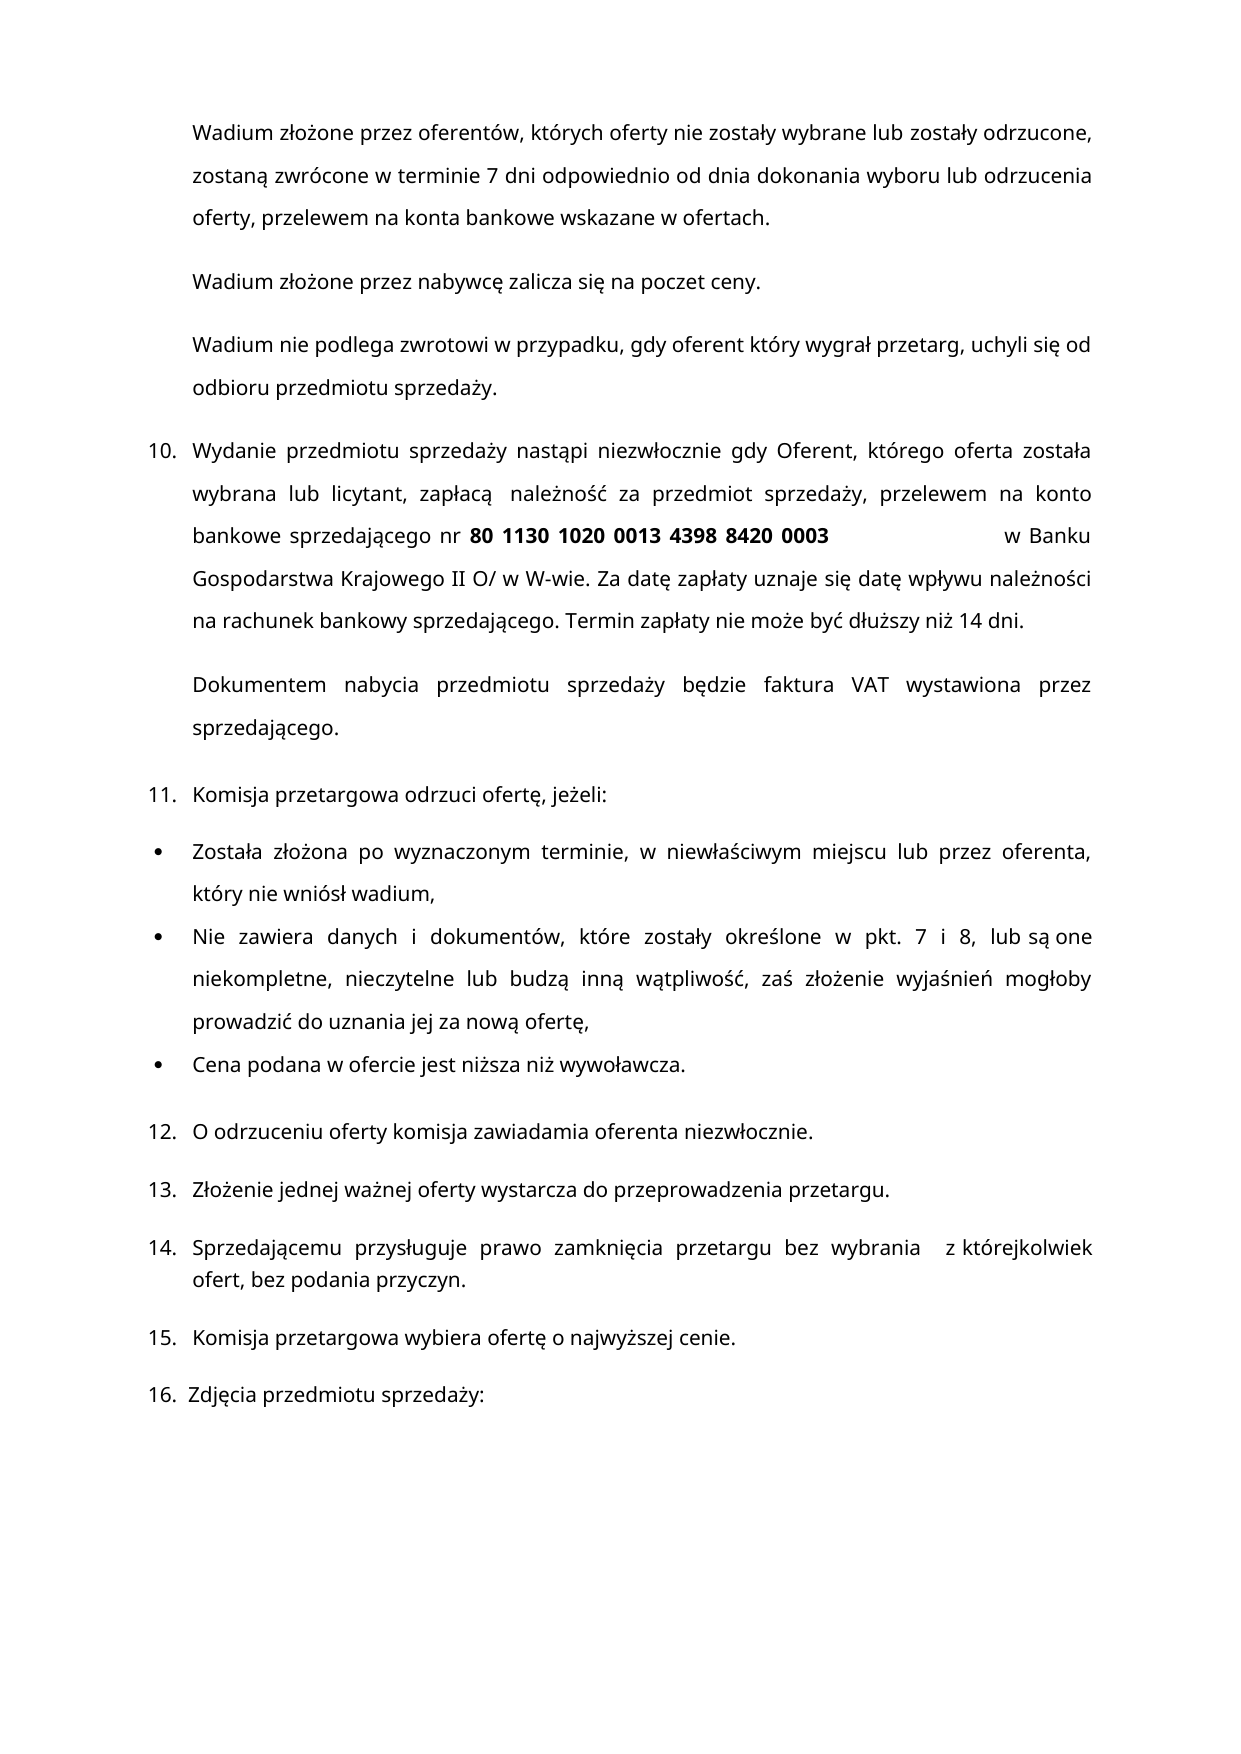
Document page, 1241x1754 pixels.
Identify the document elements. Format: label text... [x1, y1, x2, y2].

text 15. Komisja przetargowa wybiera ofertę o najwyższej cenie. [148, 1323, 1092, 1351]
text 16. Zdjęcia przedmiotu sprzedaży: [148, 1380, 1092, 1409]
list Wydanie przedmiotu sprzedaży nastąpi niezwłocznie gdy Oferent, którego oferta została wybrana lub licytant, zapłacą należność za przedmiot sprzedaży, przelewem na konto bankowe sprzedającego nr 80 1130 1020 0013 4398 8420 0003 w Banku Gospodarstwa Krajowego II O/ w W-wie. Za datę zapłaty uznaje się datę wpływu należności na rachunek bankowy sprzedającego. Termin zapłaty nie może być dłuższy niż 14 dni. [148, 436, 1092, 635]
text 14. Sprzedającemu przysługuje prawo zamknięcia przetargu bez wybrania z którejkolwiek ofert, bez podania przyczyn. [148, 1233, 1092, 1294]
text 13. Złożenie jednej ważnej oferty wystarcza do przeprowadzenia przetargu. [148, 1175, 1092, 1203]
list Została złożona po wyznaczonym terminie, w niewłaściwym miejscu lub przez oferenta, który nie wniósł wadium, [154, 837, 1092, 908]
text Wadium złożone przez nabywcę zalicza się na poczet ceny. [192, 267, 1092, 295]
text Dokumentem nabycia przedmiotu sprzedaży będzie faktura VAT wystawiona przez sprzedającego. [192, 670, 1092, 741]
text 12. O odrzuceniu oferty komisja zawiadamia oferenta niezwłocznie. [148, 1117, 1092, 1146]
text Wadium złożone przez oferentów, których oferty nie zostały wybrane lub zostały odrzucone, zostaną zwrócone w terminie 7 dni odpowiednio od dnia dokonania wyboru lub odrzucenia oferty, przelewem na konta bankowe wskazane w ofertach. [192, 118, 1092, 232]
list Komisja przetargowa odrzuci ofertę, jeżeli: [148, 780, 1092, 809]
list Cena podana w ofercie jest niższa niż wywoławcza. [154, 1050, 1092, 1078]
list Nie zawiera danych i dokumentów, które zostały określone w pkt. 7 i 8, lub są one niekompletne, nieczytelne lub budzą inną wątpliwość, zaś złożenie wyjaśnień mogłoby prowadzić do uznania jej za nową ofertę, [154, 922, 1092, 1036]
text Wadium nie podlega zwrotowi w przypadku, gdy oferent który wygrał przetarg, uchyli się od odbioru przedmiotu sprzedaży. [192, 330, 1092, 401]
